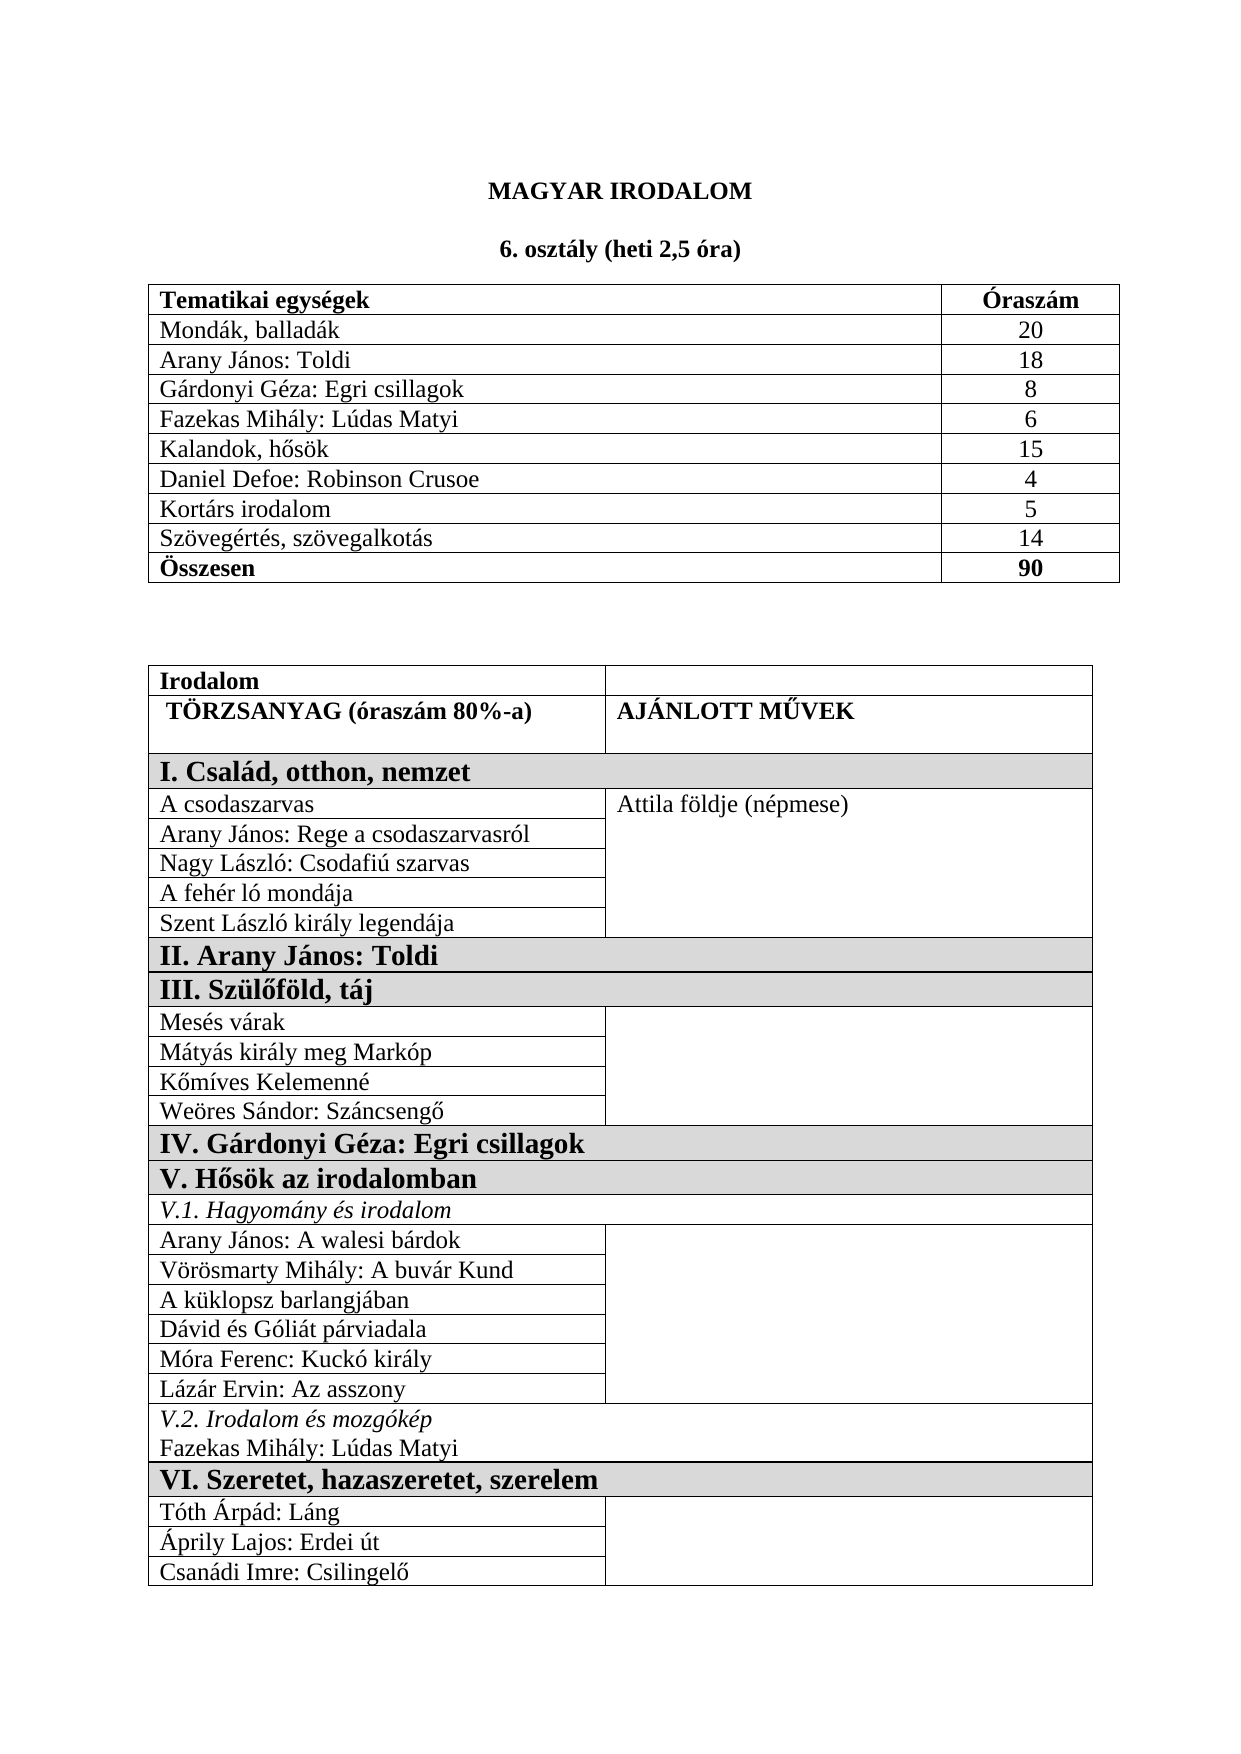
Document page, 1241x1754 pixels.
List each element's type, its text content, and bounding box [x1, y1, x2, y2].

table_cell Kőmíves Kelemenné [149, 1067, 605, 1095]
table_cell Kortárs irodalom [149, 494, 941, 522]
table_cell Weöres Sándor: Száncsengő [149, 1096, 605, 1125]
table_cell 6 [942, 404, 1119, 433]
table_cell Arany János: A walesi bárdok [149, 1225, 605, 1254]
table_cell [606, 1497, 1092, 1585]
table_cell III. Szülőföld, táj [149, 973, 1092, 1006]
table_cell A küklopsz barlangjában [149, 1285, 605, 1313]
table_cell Mesés várak [149, 1007, 605, 1036]
table_header [606, 666, 1092, 695]
table_cell V.1. Hagyomány és irodalom [149, 1195, 1092, 1224]
table_cell 5 [942, 494, 1119, 522]
table_cell Tóth Árpád: Láng [149, 1497, 605, 1526]
table_cell [606, 1007, 1092, 1125]
table_cell Dávid és Góliát párviadala [149, 1315, 605, 1343]
table_cell Mondák, balladák [149, 315, 941, 344]
table_cell Szent László király legendája [149, 908, 605, 937]
table_cell [606, 1225, 1092, 1403]
table_cell 4 [942, 464, 1119, 493]
table_cell Mátyás király meg Markóp [149, 1037, 605, 1066]
table_cell Szövegértés, szövegalkotás [149, 524, 941, 552]
table_cell Arany János: Rege a csodaszarvasról [149, 819, 605, 847]
table_cell V.2. Irodalom és mozgókép Fazekas Mihály: Lúdas Matyi [149, 1404, 1092, 1461]
table_cell Móra Ferenc: Kuckó király [149, 1344, 605, 1373]
table_cell Csanádi Imre: Csilingelő [149, 1557, 605, 1585]
table_cell I. Család, otthon, nemzet [149, 754, 1092, 788]
table_cell Nagy László: Csodafiú szarvas [149, 849, 605, 877]
table_cell Összesen [149, 553, 941, 582]
table_cell Daniel Defoe: Robinson Crusoe [149, 464, 941, 493]
table_cell II. Arany János: Toldi [149, 938, 1092, 971]
table_header Tematikai egységek [149, 285, 941, 314]
table_header Irodalom [149, 666, 605, 695]
table_cell Áprily Lajos: Erdei út [149, 1527, 605, 1556]
table_cell 20 [942, 315, 1119, 344]
table_cell TÖRZSANYAG (óraszám 80%-a) [149, 696, 605, 753]
table_cell Lázár Ervin: Az asszony [149, 1374, 605, 1403]
table_cell A csodaszarvas [149, 789, 605, 818]
text 6. osztály (heti 2,5 óra) [148, 234, 1093, 263]
table_cell 15 [942, 434, 1119, 463]
table_cell Kalandok, hősök [149, 434, 941, 463]
table_cell Fazekas Mihály: Lúdas Matyi [149, 404, 941, 433]
table_cell V. Hősök az irodalomban [149, 1161, 1092, 1194]
text MAGYAR IRODALOM [148, 176, 1093, 205]
table_cell Arany János: Toldi [149, 345, 941, 373]
table_header Óraszám [942, 285, 1119, 314]
table_cell 18 [942, 345, 1119, 373]
table_cell IV. Gárdonyi Géza: Egri csillagok [149, 1126, 1092, 1160]
table_cell A fehér ló mondája [149, 878, 605, 907]
table_cell 8 [942, 375, 1119, 403]
table_cell Vörösmarty Mihály: A buvár Kund [149, 1255, 605, 1284]
table_cell 90 [942, 553, 1119, 582]
table_cell Attila földje (népmese) [606, 789, 1092, 937]
table_cell Gárdonyi Géza: Egri csillagok [149, 375, 941, 403]
table_cell VI. Szeretet, hazaszeretet, szerelem [149, 1463, 1092, 1496]
table_cell 14 [942, 524, 1119, 552]
table_cell AJÁNLOTT MŰVEK [606, 696, 1092, 753]
